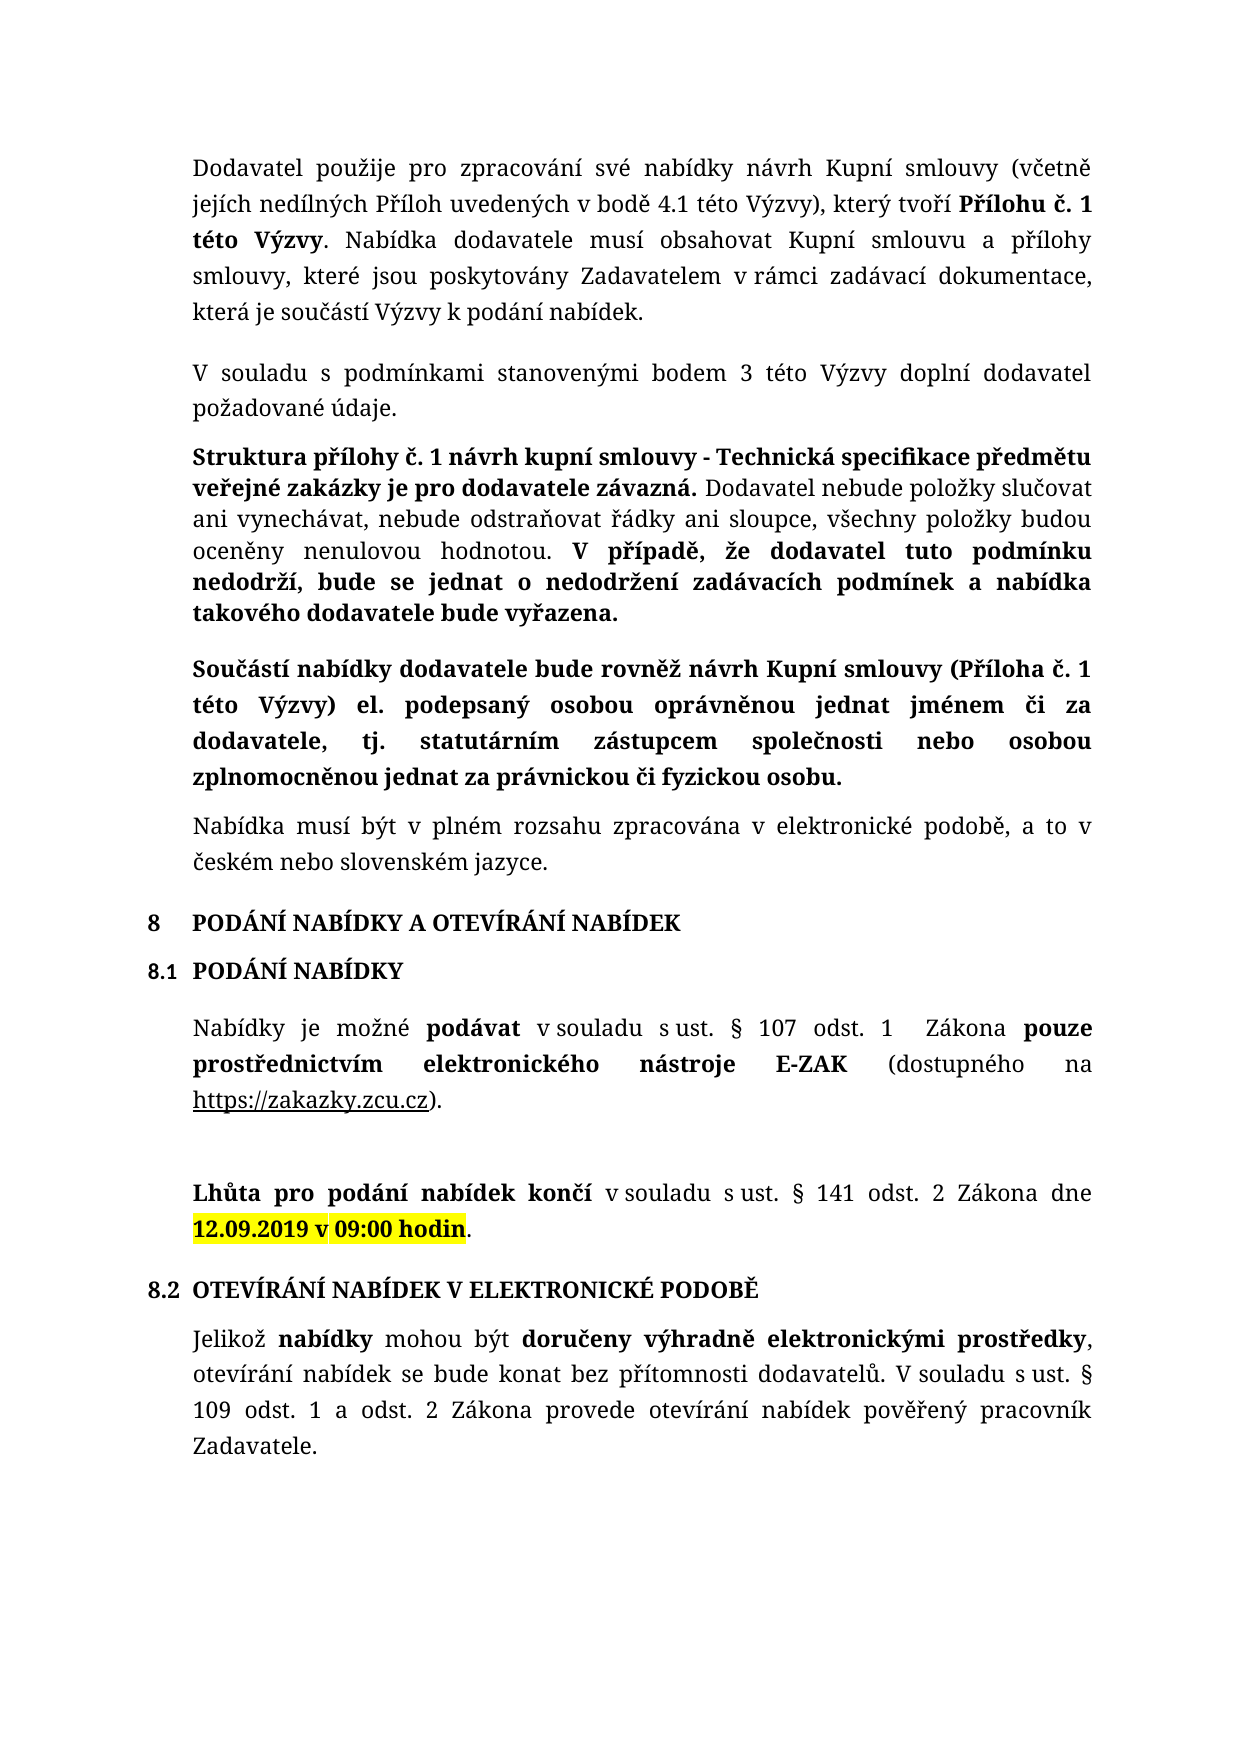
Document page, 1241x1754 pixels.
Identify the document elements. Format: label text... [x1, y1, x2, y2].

text Nabídky je možné podávat v souladu s ust. § 107 odst. 1 Zákona pouze prostřednictvím elektronického nástroje E-ZAK (dostupného na https://zakazky.zcu.cz). [193, 1012, 1093, 1115]
text Lhůta pro podání nabídek končí v souladu s ust. § 141 odst. 2 Zákona dne 12.09.2019 v 09:00 hodin. [193, 1177, 1093, 1244]
subtitle 8 PODÁNÍ NABÍDKY A OTEVÍRÁNÍ NABÍDEK [147, 906, 1093, 938]
text 8.1 PODÁNÍ NABÍDKY [148, 955, 1093, 986]
text Dodavatel použije pro zpracování své nabídky návrh Kupní smlouvy (včetně jejích nedílných Příloh uvedených v bodě 4.1 této Výzvy), který tvoří Přílohu č. 1 této Výzvy. Nabídka dodavatele musí obsahovat Kupní smlouvu a přílohy smlouvy, které jsou poskytovány Zadavatelem v rámci zadávací dokumentace, která je součástí Výzvy k podání nabídek. [192, 152, 1093, 327]
text V souladu s podmínkami stanovenými bodem 3 této Výzvy doplní dodavatel požadované údaje. [192, 356, 1093, 424]
text Jelikož nabídky mohou být doručeny výhradně elektronickými prostředky, otevírání nabídek se bude konat bez přítomnosti dodavatelů. V souladu s ust. § 109 odst. 1 a odst. 2 Zákona provede otevírání nabídek pověřený pracovník Zadavatele. [193, 1322, 1093, 1462]
text Struktura přílohy č. 1 návrh kupní smlouvy - Technická specifikace předmětu veřejné zakázky je pro dodavatele závazná. Dodavatel nebude položky slučovat ani vynechávat, nebude odstraňovat řádky ani sloupce, všechny položky budou oceněny nenulovou hodnotou. V případě, že dodavatel tuto podmínku nedodrží, bude se jednat o nedodržení zadávacích podmínek a nabídka takového dodavatele bude vyřazena. [192, 441, 1093, 628]
text Nabídka musí být v plném rozsahu zpracována v elektronické podobě, a to v českém nebo slovenském jazyce. [193, 809, 1093, 877]
subtitle 8.2 OTEVÍRÁNÍ NABÍDEK V ELEKTRONICKÉ PODOBĚ [148, 1274, 1093, 1305]
text Součástí nabídky dodavatele bude rovněž návrh Kupní smlouvy (Příloha č. 1 této Výzvy) el. podepsaný osobou oprávněnou jednat jménem či za dodavatele, tj. statutárním zástupcem společnosti nebo osobou zplnomocněnou jednat za právnickou či fyzickou osobu. [192, 653, 1093, 792]
